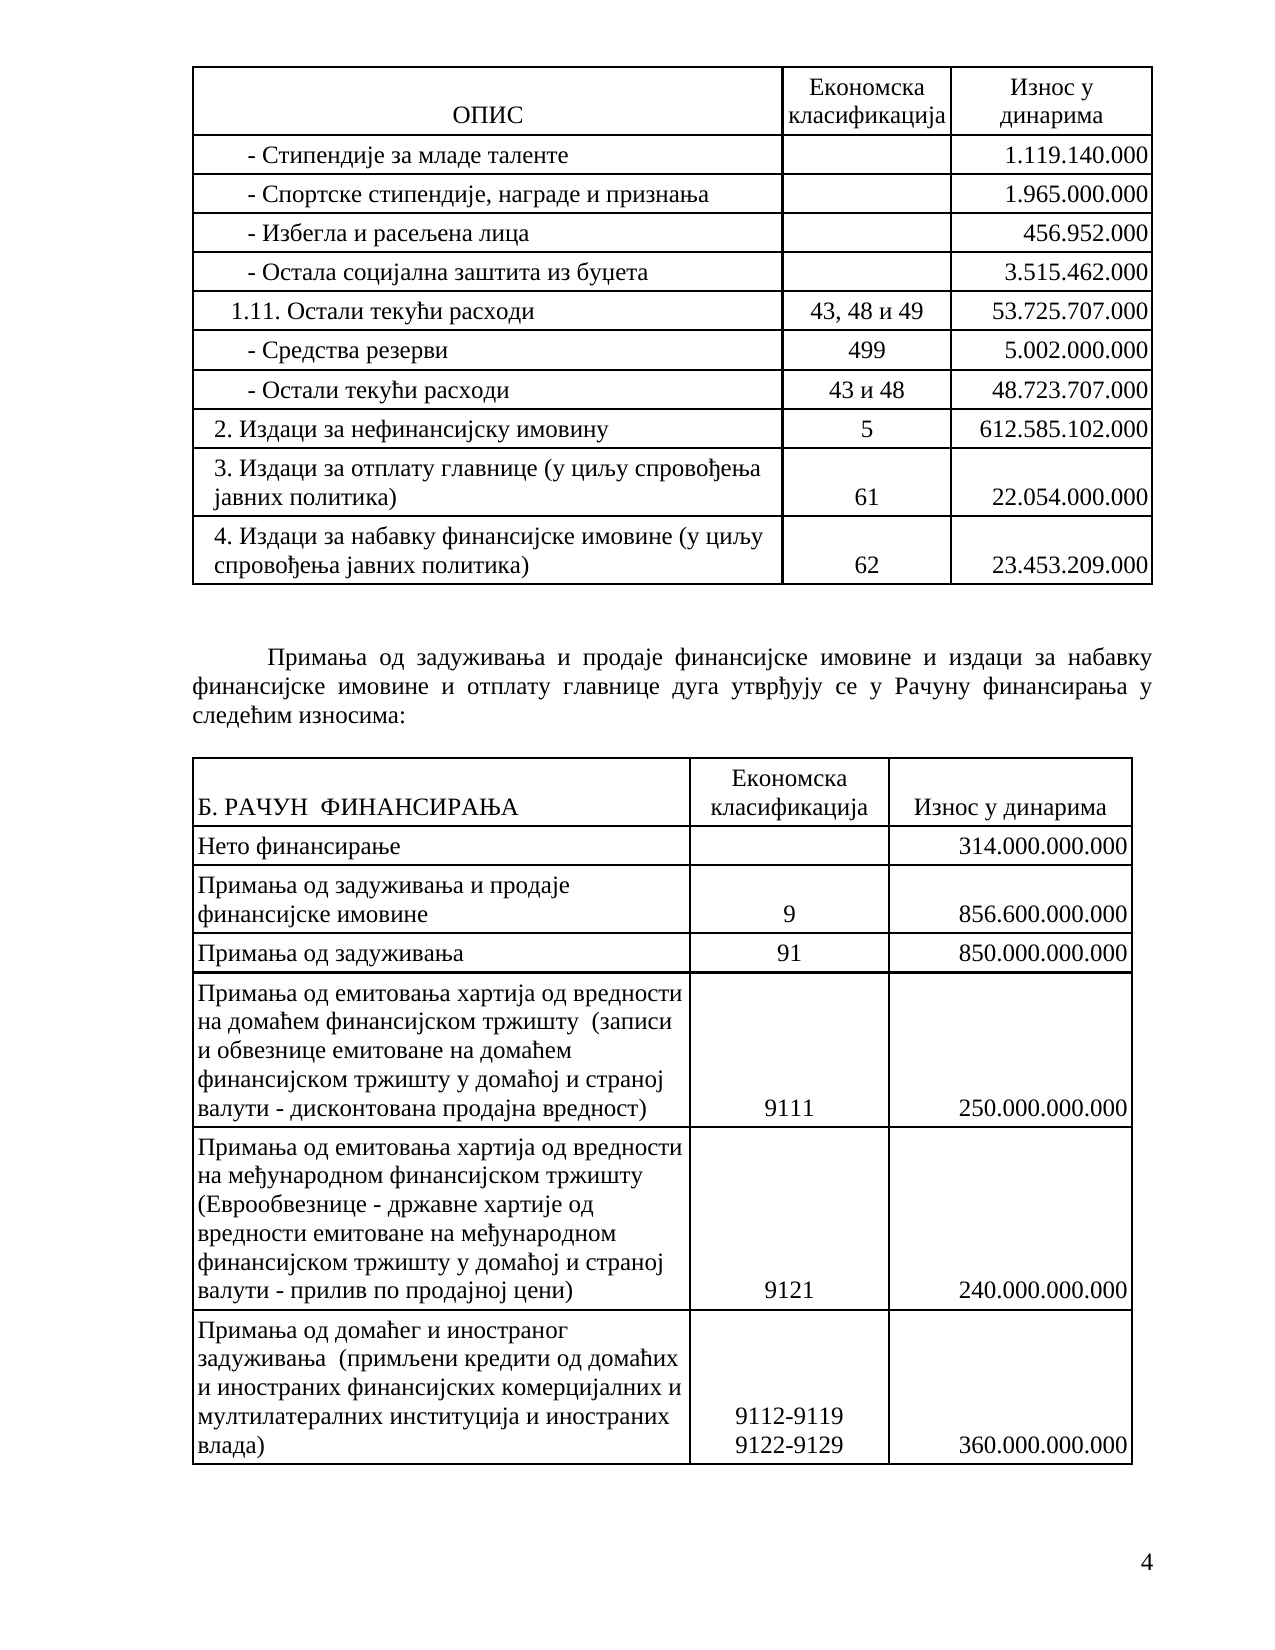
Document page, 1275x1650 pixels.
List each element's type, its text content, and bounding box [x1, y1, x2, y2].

table_cell Примања од емитовања хартија од вредности на домаћем финансијском тржишту (записи и обвезнице емитоване на домаћем финансијском тржишту у домаћој и страној валути - дисконтована продајна вредност) [194, 974, 689, 1126]
table_cell 53.725.707.000 [952, 292, 1151, 329]
table_cell Примања од задуживања [194, 934, 689, 971]
table_header Износ у динарима [952, 68, 1151, 133]
table_cell 612.585.102.000 [952, 410, 1151, 447]
table_cell 4. Издаци за набавку финансијске имовине (у циљу спровођења јавних политика) [194, 517, 781, 583]
table_cell 314.000.000.000 [890, 827, 1131, 864]
table_cell [784, 214, 950, 251]
table_cell 9112-9119 9122-9129 [691, 1311, 888, 1463]
table_cell 61 [784, 449, 950, 515]
table_cell 48.723.707.000 [952, 371, 1151, 408]
table_cell Примања од домаћег и иностраног задуживања (примљени кредити од домаћих и иностраних финансијских комерцијалних и мултилатералних институција и иностраних влада) [194, 1311, 689, 1463]
table_header Износ у динарима [890, 759, 1131, 825]
table_cell - Остали текући расходи [194, 371, 781, 408]
table_cell - Стипендије за младе таленте [194, 136, 781, 173]
table_cell 3. Издаци за отплату главнице (у циљу спровођења јавних политика) [194, 449, 781, 515]
table_cell 5 [784, 410, 950, 447]
table_cell 360.000.000.000 [890, 1311, 1131, 1463]
table_cell [784, 175, 950, 212]
table_cell 62 [784, 517, 950, 583]
table_cell Примања од емитовања хартија од вредности на међународном финансијском тржишту (Еврообвезнице - државне хартије од вредности емитоване на међународном финансијском тржишту у домаћој и страној валути - прилив по продајној цени) [194, 1128, 689, 1308]
table_header Eкономскa класификацијa [691, 759, 888, 825]
table_cell - Средства резерви [194, 331, 781, 368]
table_cell 2. Издаци за нефинансијску имовину [194, 410, 781, 447]
table_cell 856.600.000.000 [890, 866, 1131, 932]
table_cell [784, 136, 950, 173]
table_cell 43 и 48 [784, 371, 950, 408]
table_cell - Спортске стипендије, награде и признања [194, 175, 781, 212]
table_cell 1.119.140.000 [952, 136, 1151, 173]
table_cell 1.11. Остали текући расходи [194, 292, 781, 329]
table_cell 850.000.000.000 [890, 934, 1131, 971]
table_cell 240.000.000.000 [890, 1128, 1131, 1308]
table_cell 43, 48 и 49 [784, 292, 950, 329]
table_cell [691, 827, 888, 864]
table_header ОПИС [194, 68, 781, 133]
table_cell 9111 [691, 974, 888, 1126]
table_cell 5.002.000.000 [952, 331, 1151, 368]
table_header Eкономскa класификацијa [784, 68, 950, 133]
text Примања од задуживања и продаје финансијске имовине и издаци за набавку финансијске имовине и отплату главнице дуга утврђују се у Рачуну финансирања у следећим износима: [192, 642, 1153, 728]
table_cell 250.000.000.000 [890, 974, 1131, 1126]
table_cell 23.453.209.000 [952, 517, 1151, 583]
table_cell 1.965.000.000 [952, 175, 1151, 212]
table_cell Примања од задуживања и продаје финансијске имовине [194, 866, 689, 932]
table_cell - Избегла и расељена лица [194, 214, 781, 251]
table_cell 456.952.000 [952, 214, 1151, 251]
table_cell 3.515.462.000 [952, 253, 1151, 290]
table_cell 9 [691, 866, 888, 932]
table_cell 499 [784, 331, 950, 368]
table_cell 91 [691, 934, 888, 971]
table_cell - Остала социјална заштита из буџета [194, 253, 781, 290]
table_cell 9121 [691, 1128, 888, 1308]
table_cell Нето финансирање [194, 827, 689, 864]
table_cell [784, 253, 950, 290]
table_cell 22.054.000.000 [952, 449, 1151, 515]
table_header Б. РАЧУН ФИНАНСИРАЊА [194, 759, 689, 825]
